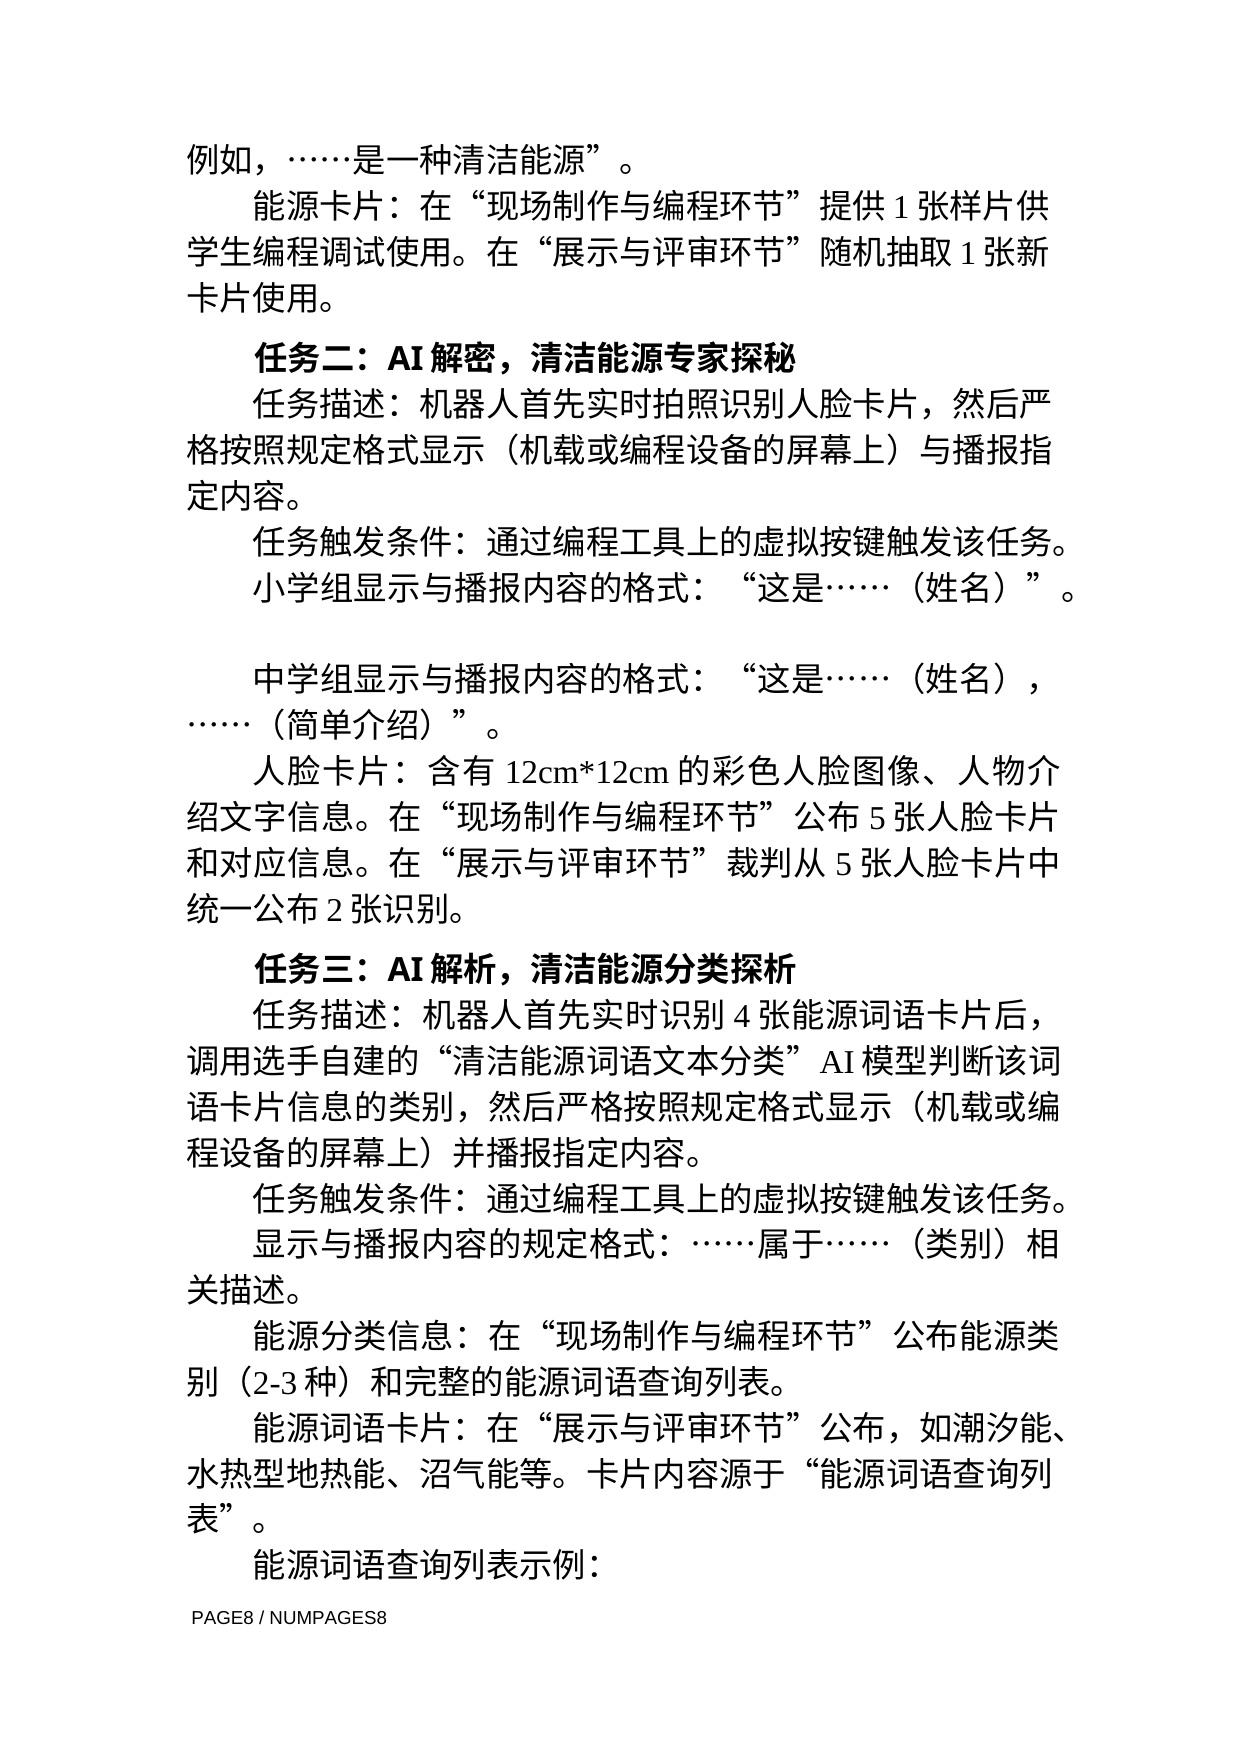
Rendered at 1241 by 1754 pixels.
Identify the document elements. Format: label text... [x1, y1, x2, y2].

text 任务描述：机器人首先实时拍照识别人脸卡片，然后严格按照规定格式显示（机载或编程设备的屏幕上）与播报指定内容。 [186, 380, 1061, 518]
text 中学组显示与播报内容的格式：“这是……（姓名），……（简单介绍）”。 [186, 655, 1061, 747]
text 任务触发条件：通过编程工具上的虚拟按键触发该任务。 [186, 1174, 1061, 1220]
text 任务触发条件：通过编程工具上的虚拟按键触发该任务。 [186, 518, 1061, 563]
text 显示与播报内容的规定格式：……属于……（类别）相关描述。 [186, 1220, 1061, 1312]
text 小学组显示与播报内容的格式：“这是……（姓名）”。 [186, 563, 1061, 655]
text 能源词语卡片：在“展示与评审环节”公布，如潮汐能、水热型地热能、沼气能等。卡片内容源于“能源词语查询列表”。 [186, 1403, 1061, 1541]
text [186, 136, 1061, 182]
subtitle 任务三：AI解析，清洁能源分类探析 [186, 943, 1061, 991]
subtitle 任务二：AI解密，清洁能源专家探秘 [186, 332, 1061, 380]
text 能源词语查询列表示例： [186, 1541, 1061, 1587]
text 任务描述：机器人首先实时识别4张能源词语卡片后，调用选手自建的“清洁能源词语文本分类”AI模型判断该词语卡片信息的类别，然后严格按照规定格式显示（机载或编程设备的屏幕上）并播报指定内容。 [186, 991, 1061, 1174]
text 能源卡片：在“现场制作与编程环节”提供1张样片供学生编程调试使用。在“展示与评审环节”随机抽取1张新卡片使用。 [186, 182, 1061, 319]
text 能源分类信息：在“现场制作与编程环节”公布能源类别（2-3种）和完整的能源词语查询列表。 [186, 1312, 1061, 1403]
text 人脸卡片：含有12cm*12cm的彩色人脸图像、人物介绍文字信息。在“现场制作与编程环节”公布5张人脸卡片和对应信息。在“展示与评审环节”裁判从5张人脸卡片中统一公布2张识别。 [186, 747, 1061, 930]
